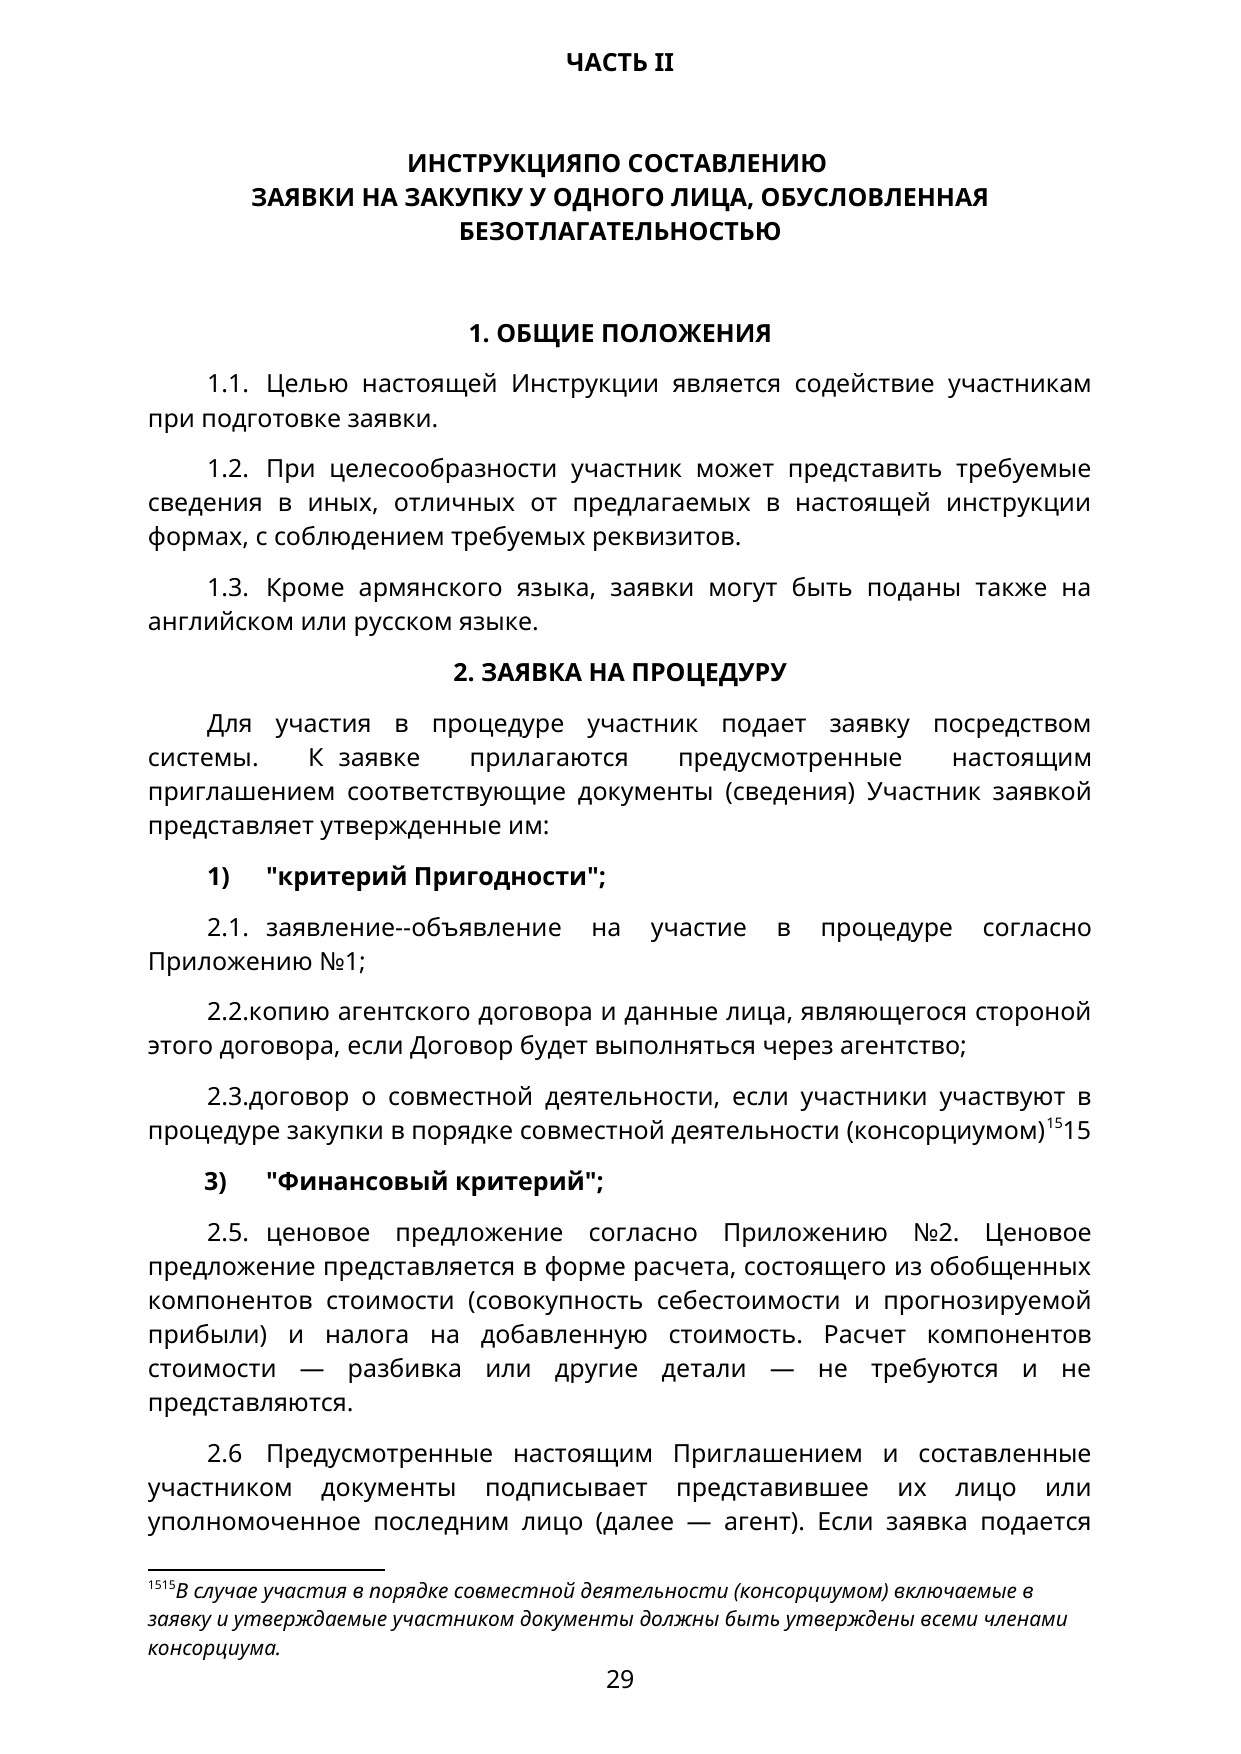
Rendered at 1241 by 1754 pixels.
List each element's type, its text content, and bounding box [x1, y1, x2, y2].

text 2.2.копию агентского договора и данные лица, являющегося стороной этого договора, если Договор будет выполняться через агентство; [148, 994, 1092, 1062]
text Для участия в процедуре участник подает заявку посредством системы. К заявке прилагаются предусмотренные настоящим приглашением соответствующие документы (сведения) Участник заявкой представляет утвержденные им: [148, 705, 1092, 842]
text 2.1. заявление--объявлениe на участие в процедуре согласно Приложению №1; [148, 909, 1092, 977]
text ЧАСТЬ II [148, 44, 1092, 78]
text ИНСТРУКЦИЯПО СОСТАВЛЕНИЮ ЗАЯВКИ НА ЗАКУПКУ У ОДНОГО ЛИЦА, ОБУСЛОВЛЕННАЯ БЕЗОТЛАГАТЕЛЬНОСТЬЮ [148, 146, 1092, 248]
text 3) "Финансовый критерий"; [148, 1163, 1092, 1198]
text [148, 1435, 1092, 1537]
text 1. ОБЩИЕ ПОЛОЖЕНИЯ [148, 315, 1092, 349]
text 2. ЗАЯВКА НА ПРОЦЕДУРУ [148, 654, 1092, 689]
text 1.2. При целесообразности участник может представить требуемые сведения в иных, отличных от предлагаемых в настоящей инструкции формах, с соблюдением требуемых реквизитов. [148, 451, 1092, 553]
text 2.5. ценовое предложение согласно Приложению №2. Ценовое предложение представляется в форме расчета, состоящего из обобщенных компонентов стоимости (совокупность себестоимости и прогнозируемой прибыли) и налога на добавленную стоимость. Расчет компонентов стоимости — разбивка или другие детали — не требуются и не представляются. [148, 1214, 1092, 1419]
text 1.3. Кроме армянского языка, заявки могут быть поданы также на английском или русском языке. [148, 570, 1092, 638]
text 2.3.договор о совместной деятельности, если участники участвуют в процедуре закупки в порядке совместной деятельности (консорциумом)15 [148, 1079, 1092, 1147]
text 1.1. Целью настоящей Инструкции является содействие участникам при подготовке заявки. [148, 366, 1092, 434]
text 1) "критерий Пригодности"; [148, 858, 1092, 892]
